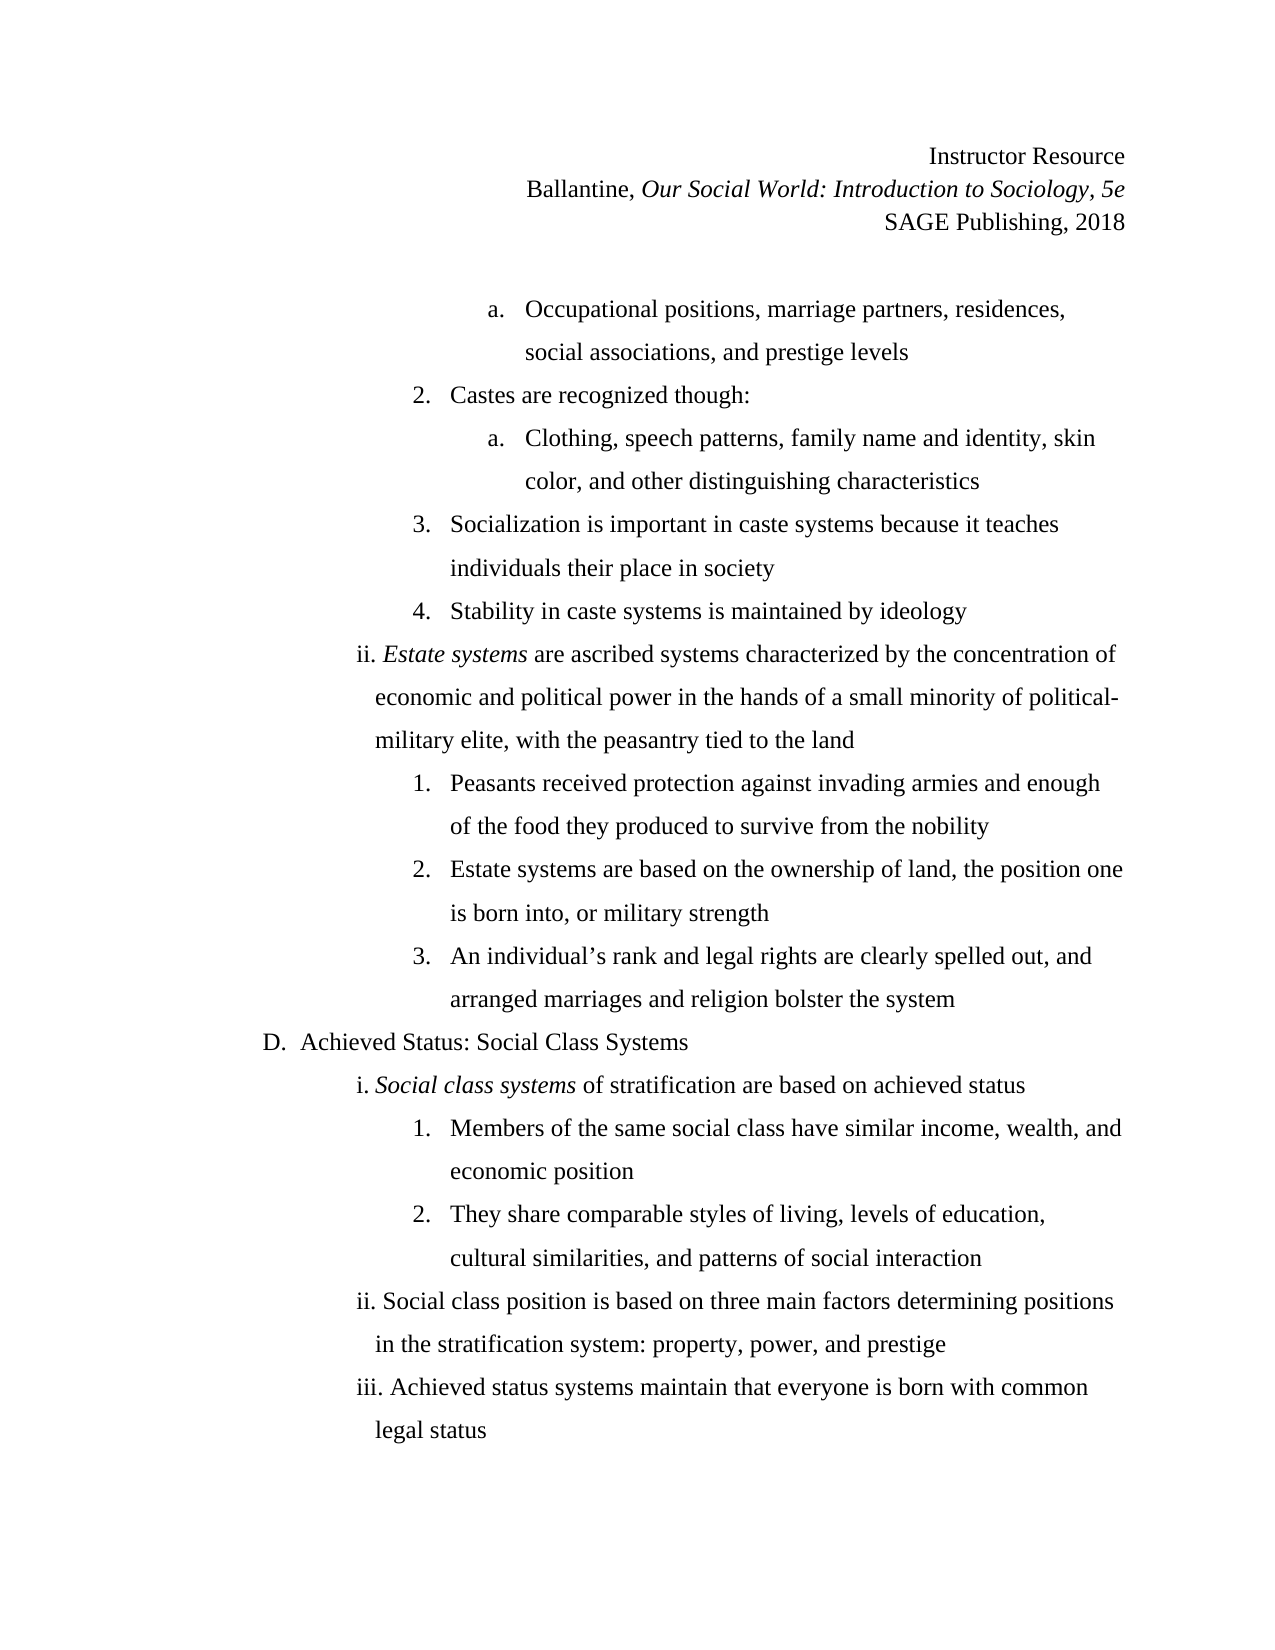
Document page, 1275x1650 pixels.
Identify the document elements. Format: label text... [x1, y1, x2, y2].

text 3. An individual’s rank and legal rights are clearly spelled out, and arranged marriages and religion bolster the system [412, 941, 1125, 1013]
text i. Social class systems of stratification are based on achieved status [356, 1070, 1125, 1099]
text 2. They share comparable styles of living, levels of education, cultural similarities, and patterns of social interaction [412, 1199, 1125, 1271]
text a. Occupational positions, marriage partners, residences, social associations, and prestige levels [487, 294, 1125, 366]
text ii. Estate systems are ascribed systems characterized by the concentration of economic and political power in the hands of a small minority of political-military elite, with the peasantry tied to the land [356, 639, 1125, 754]
text 2. Estate systems are based on the ownership of land, the position one is born into, or military strength [412, 854, 1125, 926]
text iii. Achieved status systems maintain that everyone is born with common legal status [356, 1372, 1125, 1444]
text 1. Peasants received protection against invading armies and enough of the food they produced to survive from the nobility [412, 768, 1125, 840]
text 3. Socialization is important in caste systems because it teaches individuals their place in society [412, 509, 1125, 581]
text 2. Castes are recognized though: [412, 380, 1125, 409]
text D. Achieved Status: Social Class Systems [262, 1027, 1125, 1056]
text a. Clothing, speech patterns, family name and identity, skin color, and other distinguishing characteristics [487, 423, 1125, 495]
text 4. Stability in caste systems is maintained by ideology [412, 596, 1125, 624]
text 1. Members of the same social class have similar income, wealth, and economic position [412, 1113, 1125, 1185]
text ii. Social class position is based on three main factors determining positions in the stratification system: property, power, and prestige [356, 1286, 1125, 1358]
